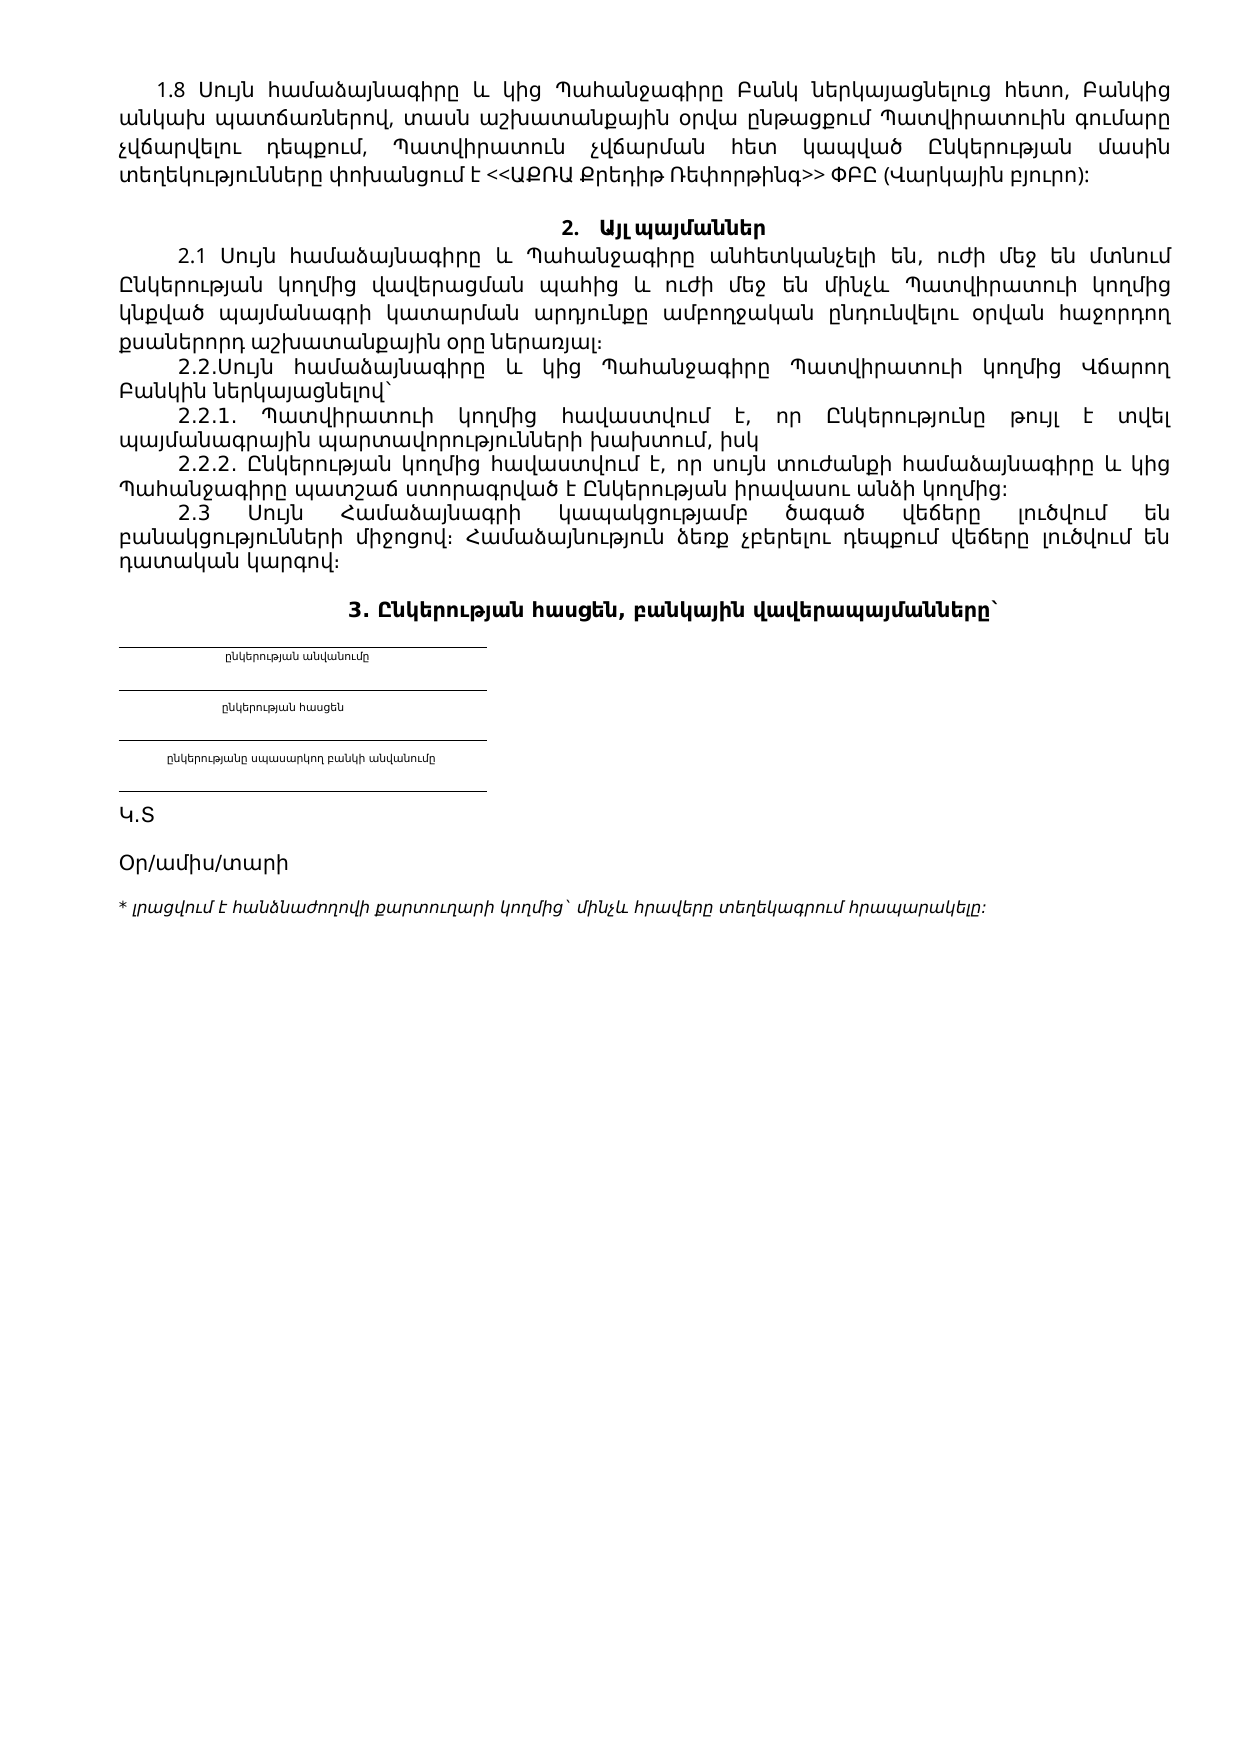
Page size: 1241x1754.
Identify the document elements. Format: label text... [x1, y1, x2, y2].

text 2.2.1. Պատվիրատուի կողմից հավաստվում է, որ Ընկերությունը թույլ է տվել պայմանագրային պարտավորությունների խախտում, իսկ [118, 404, 1171, 452]
text ընկերության անվանումը [118, 651, 1171, 673]
text 2.2.2. Ընկերության կողմից հավաստվում է, որ սույն տուժանքի համաձայնագիրը և կից Պահանջագիրը պատշաճ ստորագրված է Ընկերության իրավասու անձի կողմից: [118, 452, 1171, 501]
text 2.1 Սույն համաձայնագիրը և Պահանջագիրը անհետկանչելի են, ուժի մեջ են մտնում Ընկերության կողմից վավերացման պահից և ուժի մեջ են մինչև Պատվիրատուի կողմից կնքված պայմանագրի կատարման արդյունքը ամբողջական ընդունվելու օրվան հաջորդող քսաներորդ աշխատանքային օրը ներառյալ։ [118, 241, 1171, 355]
text Օր/ամիս/տարի [118, 851, 1171, 876]
text * լրացվում է հանձնաժողովի քարտուղարի կողմից` մինչև հրավերը տեղեկագրում հրապարակելը: [118, 897, 1171, 917]
text ընկերությանը սպասարկող բանկի անվանումը [118, 752, 1171, 774]
list Այլ պայմաններ [156, 213, 1171, 241]
text 2.2.Սույն համաձայնագիրը և կից Պահանջագիրը Պատվիրատուի կողմից Վճարող Բանկին ներկայացնելով` [118, 355, 1171, 404]
text 3. Ընկերության հասցեն, բանկային վավերապայմանները` [118, 598, 1171, 622]
text 1.8 Սույն համաձայնագիրը և կից Պահանջագիրը Բանկ ներկայացնելուց հետո, Բանկից անկախ պատճառներով, տասն աշխատանքային օրվա ընթացքում Պատվիրատուին գումարը չվճարվելու դեպքում, Պատվիրատուն չվճարման հետ կապված Ընկերության մասին տեղեկությունները փոխանցում է <<ԱՔՌԱ Քրեդիթ Ռեփորթինգ>> ՓԲԸ (Վարկային բյուրո): [118, 75, 1171, 189]
text Կ.Տ [118, 803, 1171, 827]
text 2.3 Սույն Համաձայնագրի կապակցությամբ ծագած վեճերը լուծվում են բանակցությունների միջոցով։ Համաձայնություն ձեռք չբերելու դեպքում վեճերը լուծվում են դատական կարգով։ [118, 501, 1171, 574]
text ընկերության հասցեն [118, 702, 1171, 723]
